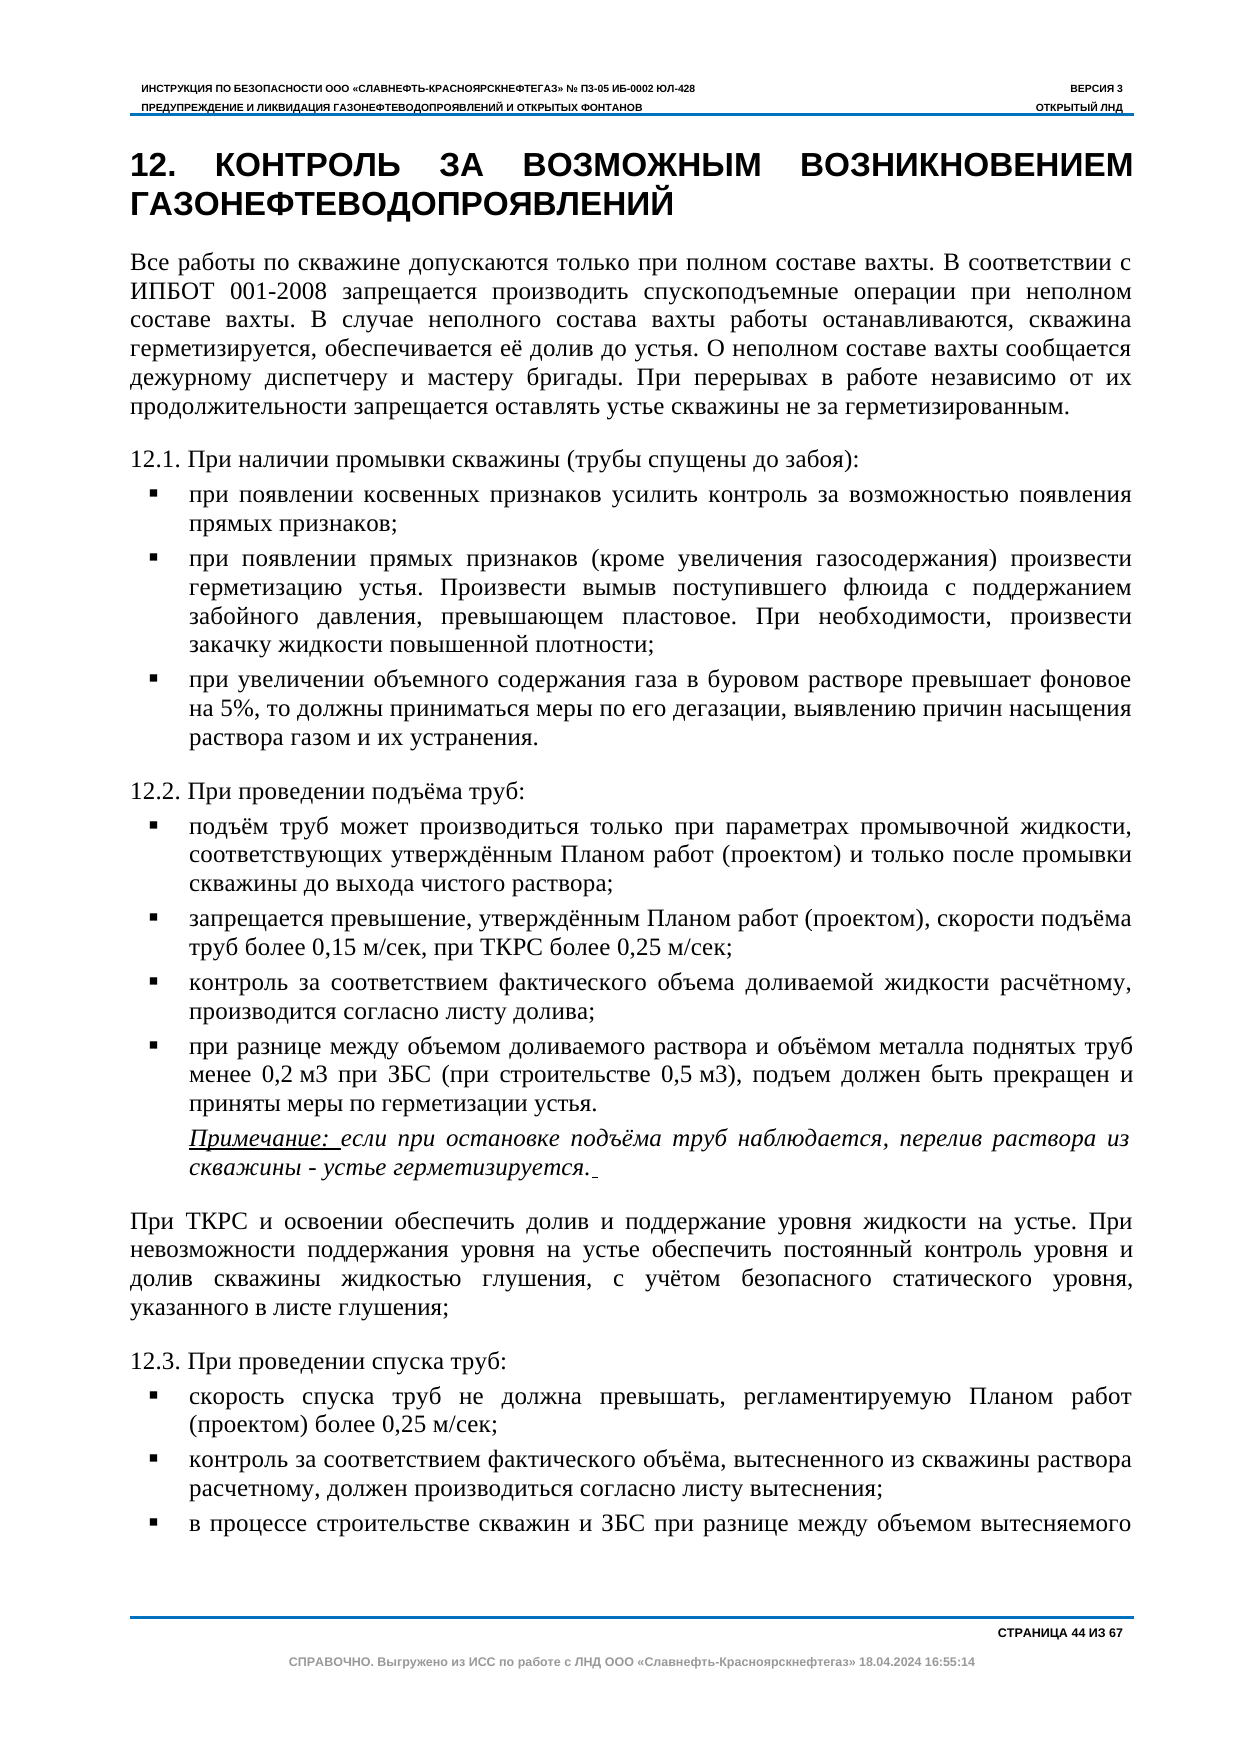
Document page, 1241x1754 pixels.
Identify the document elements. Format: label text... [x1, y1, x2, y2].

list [148, 1508, 1134, 1537]
subtitle 12. КОНТРОЛЬ ЗА ВОЗМОЖНЫМ ВОЗНИКНОВЕНИЕМ ГАЗОНЕФТЕВОДОПРОЯВЛЕНИЙ [130, 145, 1134, 222]
list при появлении косвенных признаков усилить контроль за возможностью появления прямых признаков; [148, 479, 1134, 537]
list запрещается превышение, утверждённым Планом работ (проектом), скорости подъёма труб более 0,15 м/сек, при ТКРС более 0,25 м/сек; [148, 903, 1134, 961]
list При ТКРС и освоении обеспечить долив и поддержание уровня жидкости на устье. При невозможности поддержания уровня на устье обеспечить постоянный контроль уровня и долив скважины жидкостью глушения, с учётом безопасного статического уровня, указанного в листе глушения; [130, 1206, 1134, 1321]
text 12.2. При проведении подъёма труб: [130, 776, 1134, 804]
list при увеличении объемного содержания газа в буровом растворе превышает фоновое на 5%, то должны приниматься меры по его дегазации, выявлению причин насыщения раствора газом и их устранения. [148, 664, 1134, 751]
list контроль за соответствием фактического объема доливаемой жидкости расчётному, производится согласно листу долива; [148, 967, 1134, 1024]
text 12.3. При проведении спуска труб: [130, 1346, 1134, 1374]
list при появлении прямых признаков (кроме увеличения газосодержания) произвести герметизацию устья. Произвести вымыв поступившего флюида с поддержанием забойного давления, превышающем пластовое. При необходимости, произвести закачку жидкости повышенной плотности; [148, 543, 1134, 658]
list контроль за соответствием фактического объёма, вытесненного из скважины раствора расчетному, должен производиться согласно листу вытеснения; [148, 1444, 1134, 1502]
list подъём труб может производиться только при параметрах промывочной жидкости, соответствующих утверждённым Планом работ (проектом) и только после промывки скважины до выхода чистого раствора; [148, 811, 1134, 897]
text Все работы по скважине допускаются только при полном составе вахты. В соответствии с ИПБОТ 001-2008 запрещается производить спускоподъемные операции при неполном составе вахты. В случае неполного состава вахты работы останавливаются, скважина герметизируется, обеспечивается её долив до устья. О неполном составе вахты сообщается дежурному диспетчеру и мастеру бригады. При перерывах в работе независимо от их продолжительности запрещается оставлять устье скважины не за герметизированным. [130, 247, 1134, 419]
list Примечание: если при остановке подъёма труб наблюдается, перелив раствора из скважины - устье герметизируется. [189, 1123, 1134, 1181]
list скорость спуска труб не должна превышать, регламентируемую Планом работ (проектом) более 0,25 м/сек; [148, 1381, 1134, 1438]
text 12.1. При наличии промывки скважины (трубы спущены до забоя): [130, 444, 1134, 473]
list при разнице между объемом доливаемого раствора и объёмом металла поднятых труб менее 0,2 м3 при ЗБС (при строительстве 0,5 м3), подъем должен быть прекращен и приняты меры по герметизации устья. [148, 1031, 1134, 1117]
